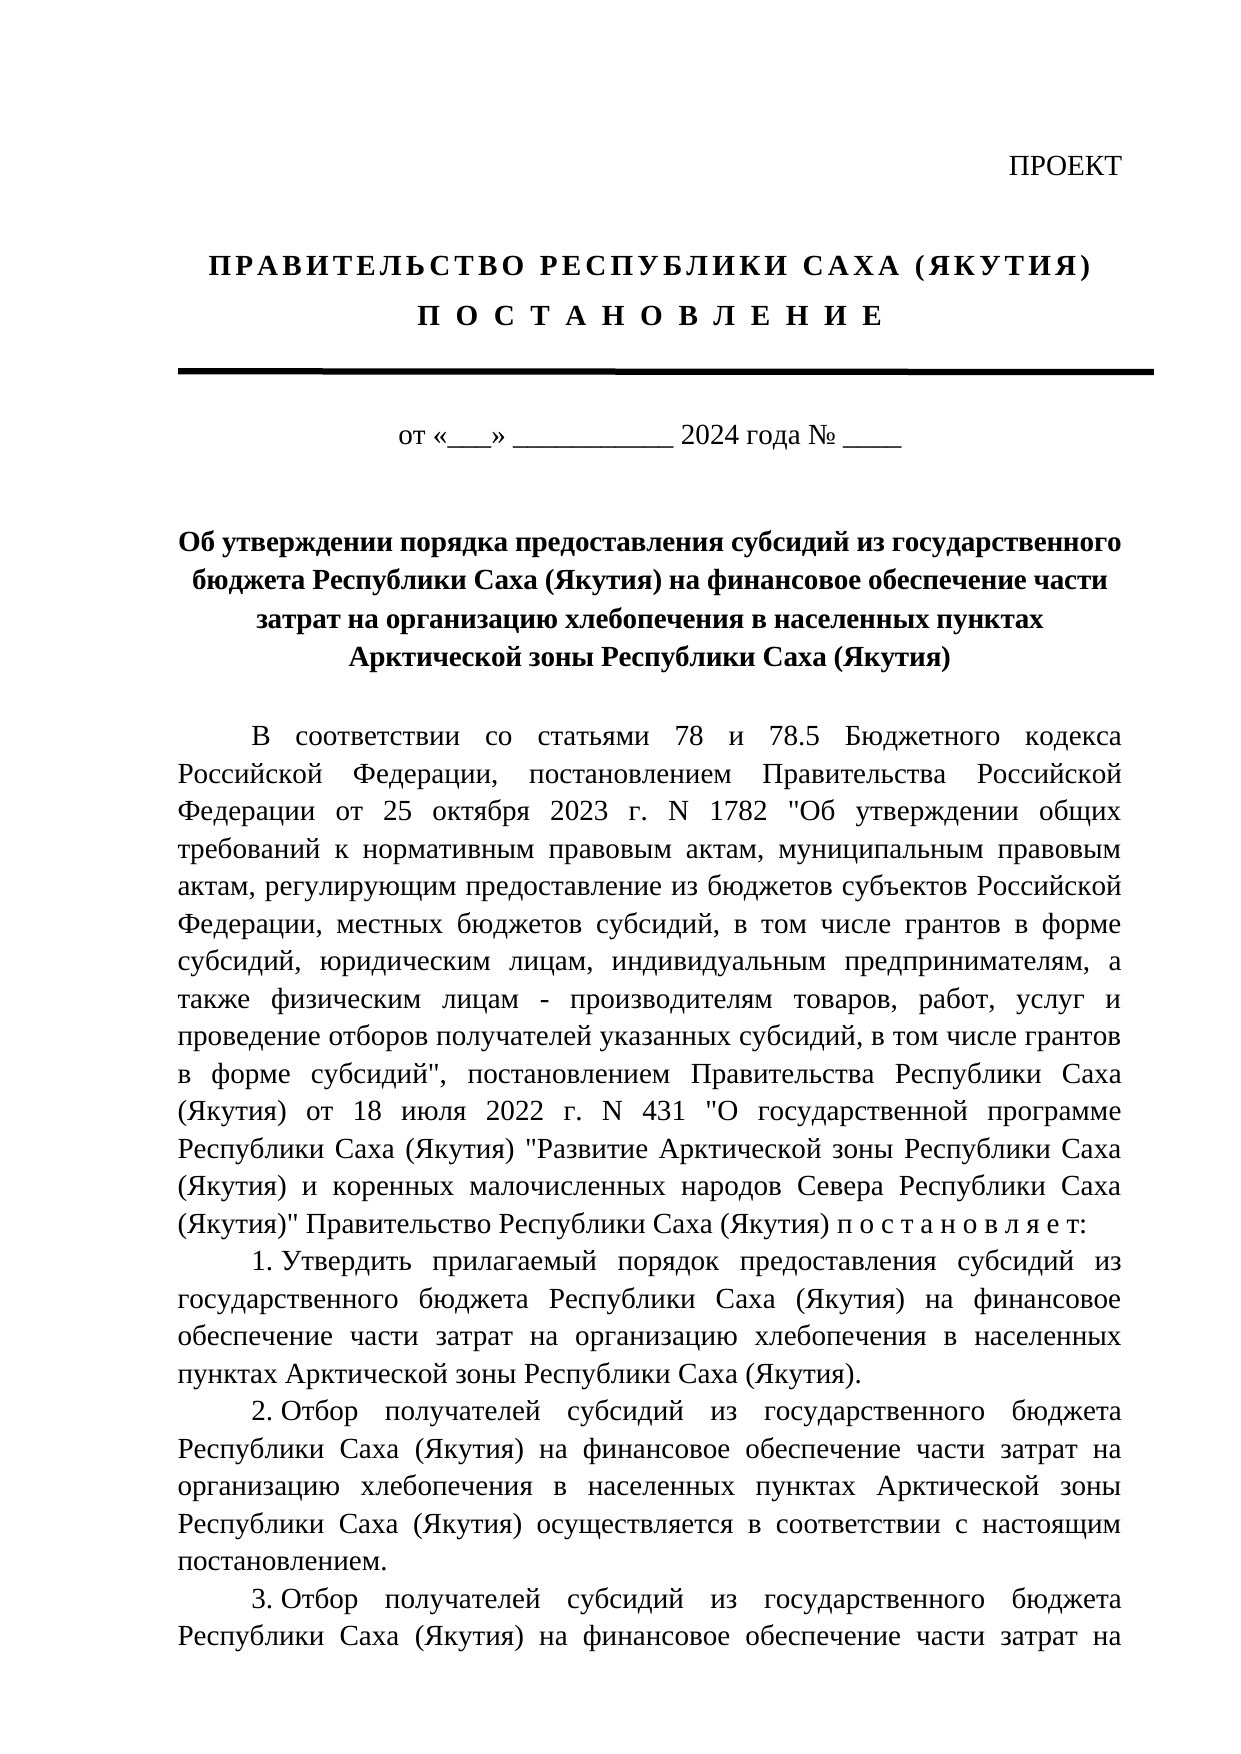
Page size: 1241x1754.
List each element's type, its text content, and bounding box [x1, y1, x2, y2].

text 1. Утвердить прилагаемый порядок предоставления субсидий из государственного бюджета Республики Саха (Якутия) на финансовое обеспечение части затрат на организацию хлебопечения в населенных пунктах Арктической зоны Республики Саха (Якутия). [177, 1241, 1122, 1391]
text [177, 1578, 1122, 1653]
text П О С Т А Н О В Л Е Н И Е [177, 298, 1122, 332]
text ПРОЕКТ [177, 148, 1122, 181]
text 2. Отбор получателей субсидий из государственного бюджета Республики Саха (Якутия) на финансовое обеспечение части затрат на организацию хлебопечения в населенных пунктах Арктической зоны Республики Саха (Якутия) осуществляется в соответствии с настоящим постановлением. [177, 1391, 1122, 1578]
text Об утверждении порядка предоставления субсидий из государственного бюджета Республики Саха (Якутия) на финансовое обеспечение части затрат на организацию хлебопечения в населенных пунктах Арктической зоны Республики Саха (Якутия) [177, 524, 1122, 673]
text ПРАВИТЕЛЬСТВО РЕСПУБЛИКИ САХА (ЯКУТИЯ) [177, 248, 1122, 282]
text В соответствии со статьями 78 и 78.5 Бюджетного кодекса Российской Федерации, постановлением Правительства Российской Федерации от 25 октября 2023 г. N 1782 "Об утверждении общих требований к нормативным правовым актам, муниципальным правовым актам, регулирующим предоставление из бюджетов субъектов Российской Федерации, местных бюджетов субсидий, в том числе грантов в форме субсидий, юридическим лицам, индивидуальным предпринимателям, а также физическим лицам - производителям товаров, работ, услуг и проведение отборов получателей указанных субсидий, в том числе грантов в форме субсидий", постановлением Правительства Республики Саха (Якутия) от 18 июля 2022 г. N 431 "О государственной программе Республики Саха (Якутия) "Развитие Арктической зоны Республики Саха (Якутия) и коренных малочисленных народов Севера Республики Саха (Якутия)" Правительство Республики Саха (Якутия) п о с т а н о в л я е т: [177, 716, 1122, 1241]
text от «___» ___________ 2024 года № ____ [177, 417, 1122, 451]
